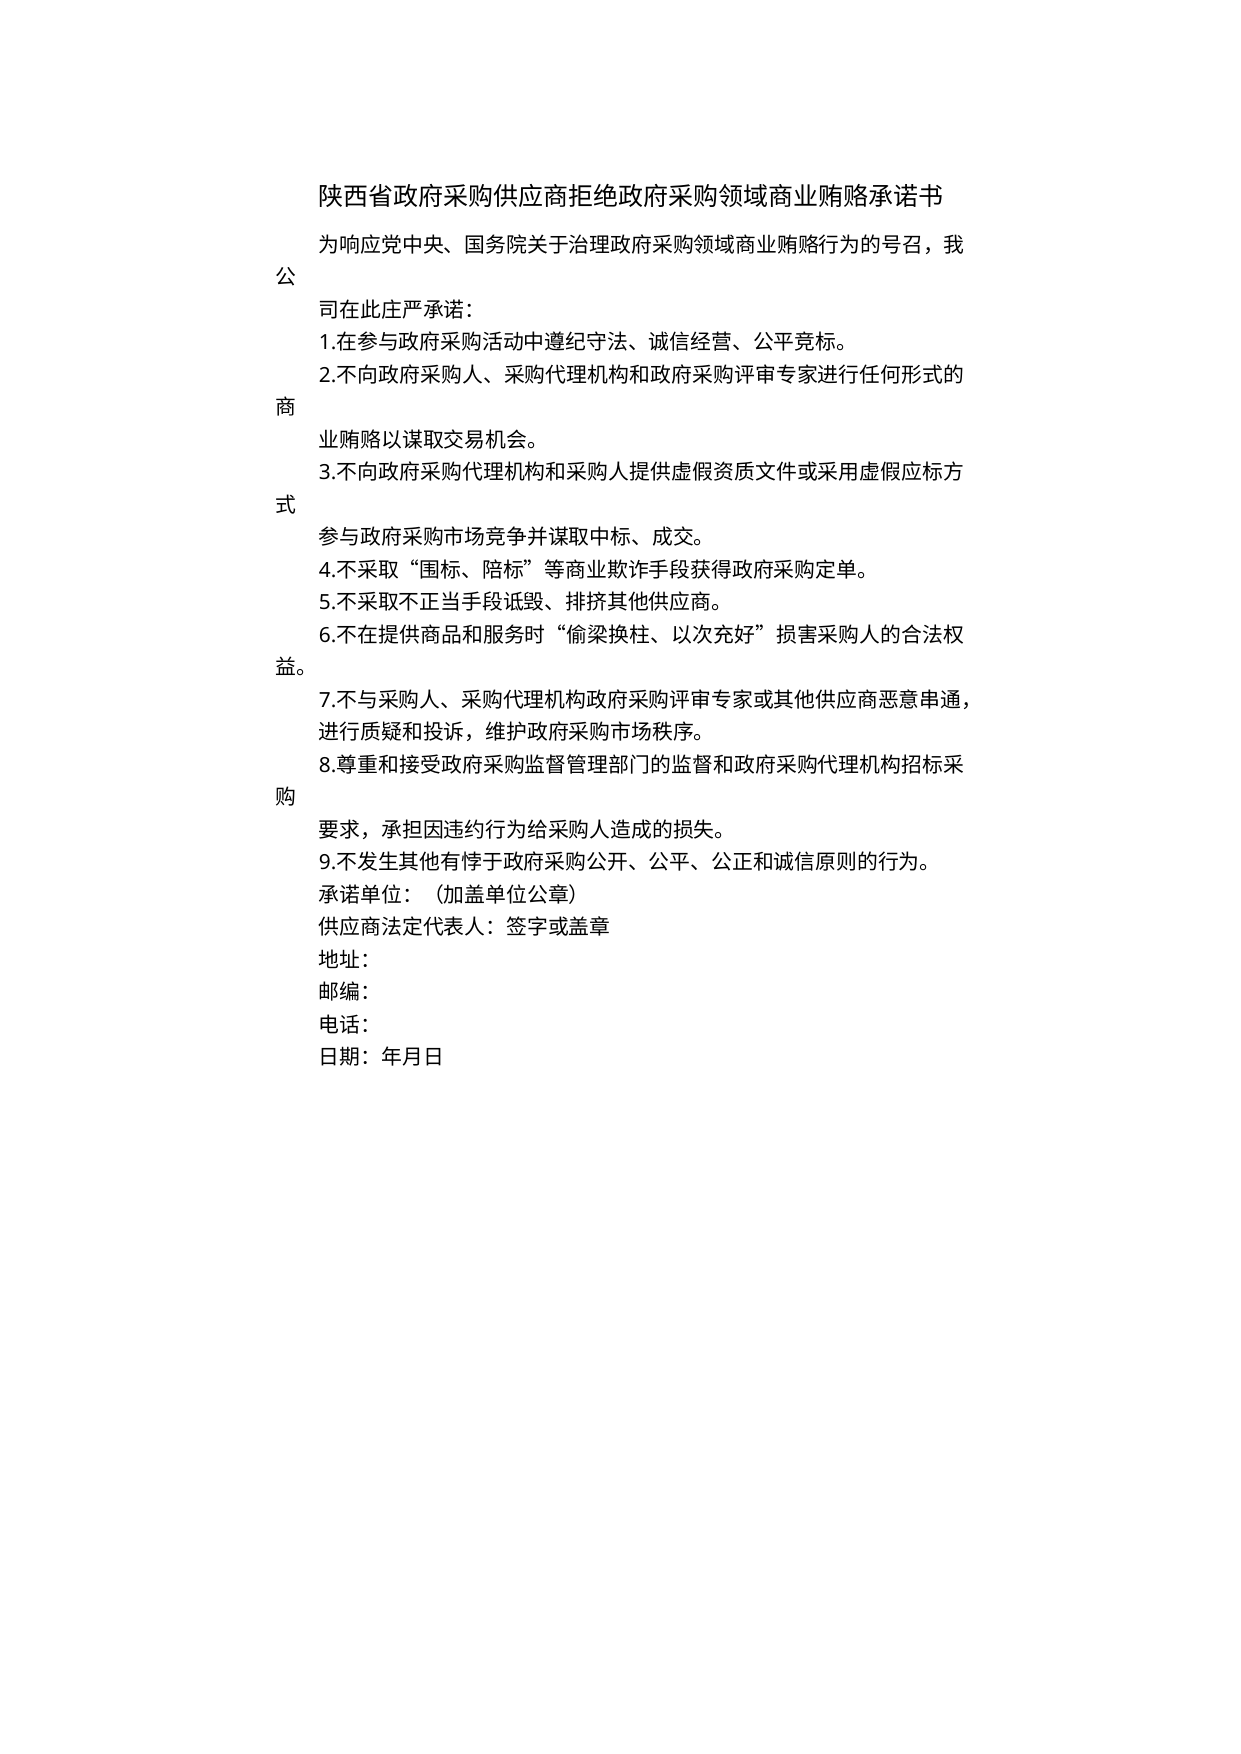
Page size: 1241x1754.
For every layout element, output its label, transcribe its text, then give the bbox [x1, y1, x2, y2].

text 业贿赂以谋取交易机会。 [275, 422, 965, 454]
text 为响应党中央、国务院关于治理政府采购领域商业贿赂行为的号召，我公 [275, 227, 965, 292]
text 9.不发生其他有悖于政府采购公开、公平、公正和诚信原则的行为。 [275, 844, 965, 877]
text 承诺单位：（加盖单位公章） [275, 877, 965, 909]
text 7.不与采购人、采购代理机构政府采购评审专家或其他供应商恶意串通， [275, 682, 965, 714]
text 3.不向政府采购代理机构和采购人提供虚假资质文件或采用虚假应标方式 [275, 454, 965, 519]
text 参与政府采购市场竞争并谋取中标、成交。 [275, 519, 965, 552]
text 电话： [275, 1007, 965, 1039]
text 1.在参与政府采购活动中遵纪守法、诚信经营、公平竞标。 [275, 324, 965, 357]
text 司在此庄严承诺： [275, 292, 965, 324]
text 日期：年月日 [275, 1039, 965, 1072]
text 进行质疑和投诉，维护政府采购市场秩序。 [275, 714, 965, 747]
text 地址： [275, 942, 965, 974]
text 8.尊重和接受政府采购监督管理部门的监督和政府采购代理机构招标采购 [275, 747, 965, 812]
text 4.不采取“围标、陪标”等商业欺诈手段获得政府采购定单。 [275, 552, 965, 584]
text 2.不向政府采购人、采购代理机构和政府采购评审专家进行任何形式的商 [275, 357, 965, 422]
text 6.不在提供商品和服务时“偷梁换柱、以次充好”损害采购人的合法权益。 [275, 617, 965, 682]
text 邮编： [275, 974, 965, 1007]
text 要求，承担因违约行为给采购人造成的损失。 [275, 812, 965, 844]
text 供应商法定代表人：签字或盖章 [275, 909, 965, 942]
text 5.不采取不正当手段诋毁、排挤其他供应商。 [275, 584, 965, 617]
text 陕西省政府采购供应商拒绝政府采购领域商业贿赂承诺书 [275, 162, 965, 227]
